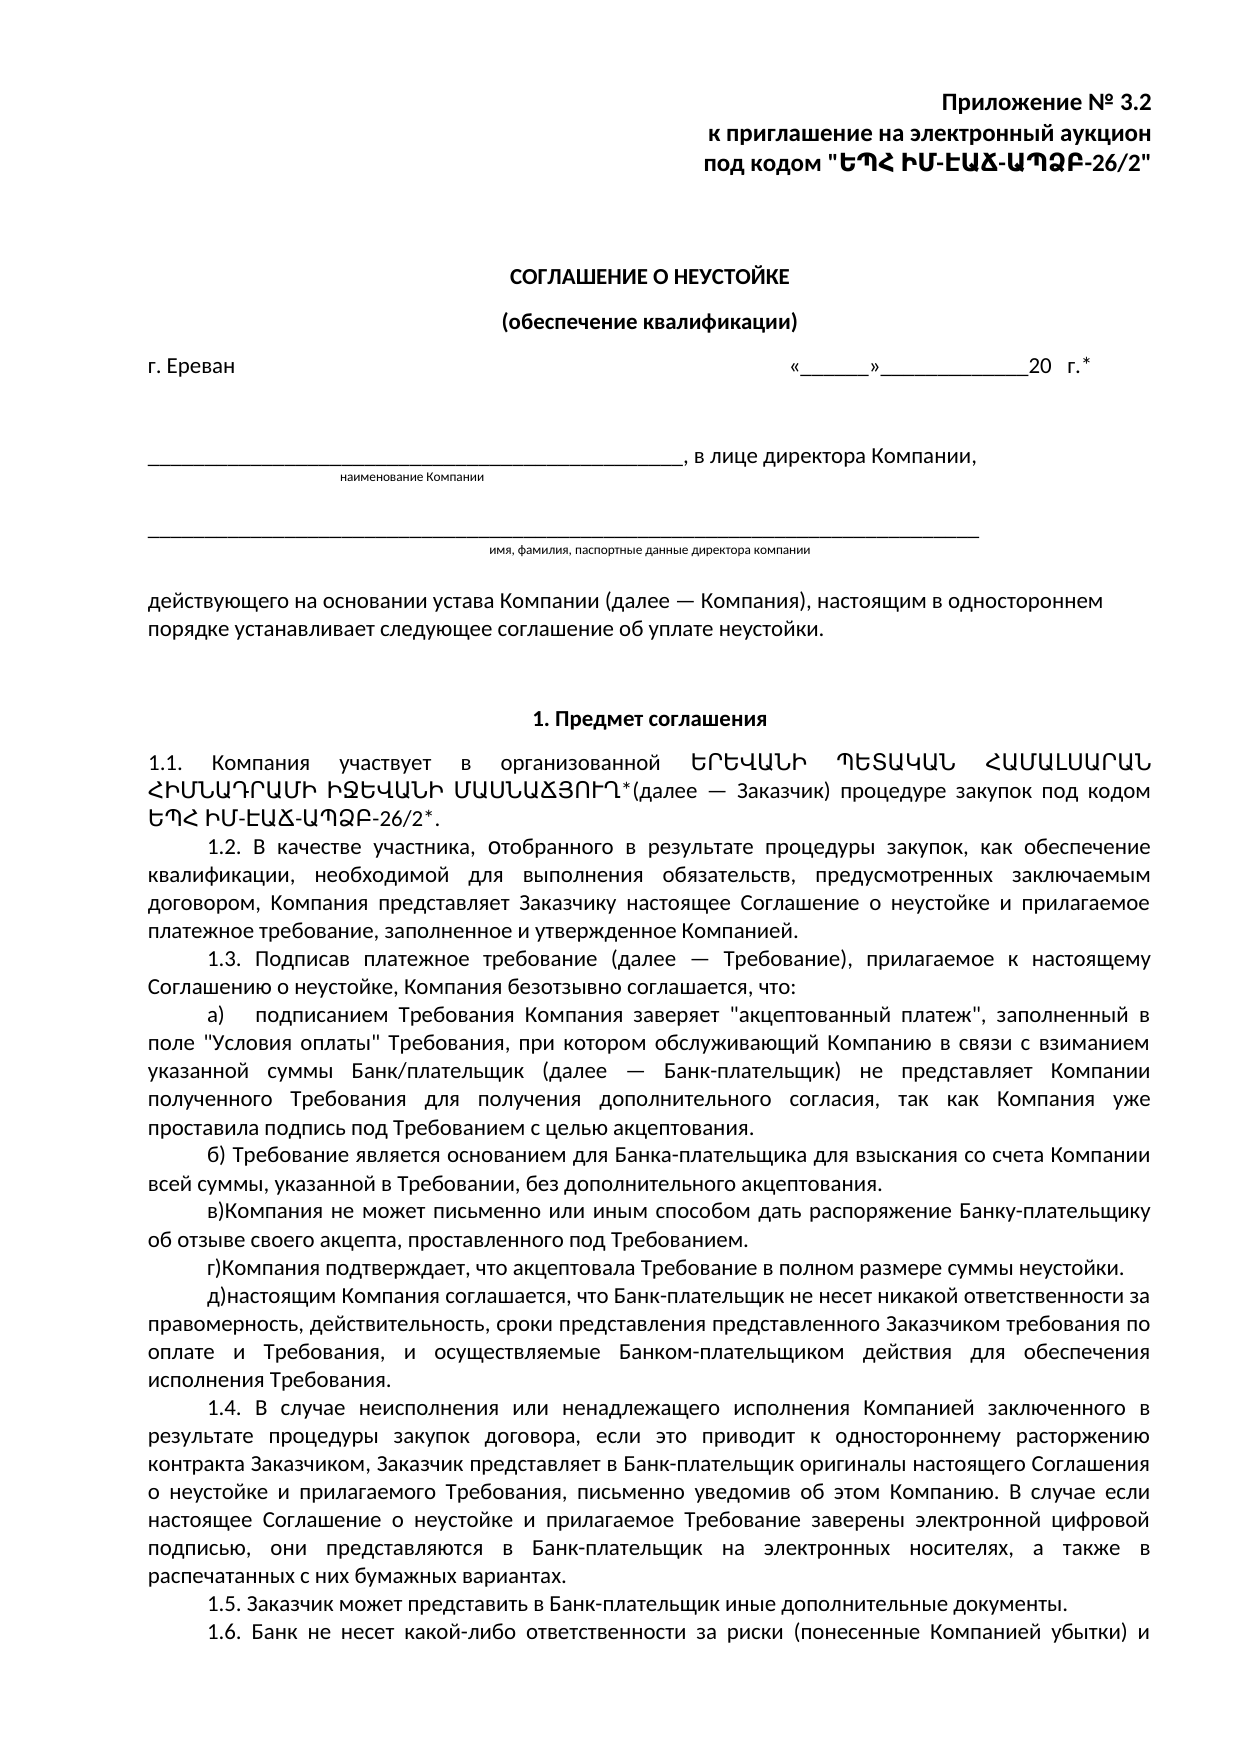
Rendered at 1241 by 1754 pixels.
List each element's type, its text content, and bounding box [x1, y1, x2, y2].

text к приглашение на электронный аукцион [177, 117, 1152, 147]
text 1.2. В качестве участника, օтобранного в результате процедуры закупок, как обеспечение квалификации, необходимой для выполнения обязательств, предусмотренных заключаемым договором, Kомпания представляет Заказчику настоящее Соглашение о неустойке и прилагаемое платежное требование, заполненное и утвержденное Компанией. [148, 832, 1152, 944]
text СОГЛАШЕНИЕ О НЕУСТОЙКЕ [148, 262, 1152, 290]
text под кодом "ԵՊՀ ԻՄ-ԷԱՃ-ԱՊՁԲ-26/2" [177, 147, 1152, 178]
text _______________________________________________, в лице директора Компании, [148, 441, 1152, 469]
text 1. Предмет соглашения [148, 704, 1152, 732]
text Приложение № 3.2 [148, 86, 1152, 117]
text имя, фамилия, паспортные данные директора компании [148, 542, 1152, 569]
text (обеспечение квалификации) [148, 307, 1152, 335]
text 1.3. Подписав платежное требование (далее — Требование), прилагаемое к настоящему Соглашению о неустойке, Компания безотзывно соглашается, что: [148, 944, 1152, 1001]
text порядке устанавливает следующее соглашение об уплате неустойки. [148, 614, 1152, 642]
table_header г. Ереван [136, 351, 635, 396]
text 1.4. В случае неисполнения или ненадлежащего исполнения Компанией заключенного в результате процедуры закупок договора, если это приводит к одностороннему расторжению контракта Заказчиком, Заказчик представляет в Банк-плательщик оригиналы настоящего Соглашения о неустойке и прилагаемого Требования, письменно уведомив об этом Компанию. В случае если настоящее Соглашение о неустойке и прилагаемое Требование заверены электронной цифровой подписью, они представляются в Банк-плательщик на электронных носителях, а также в распечатанных с них бумажных вариантах. [148, 1393, 1152, 1589]
text д)настоящим Компания соглашается, что Банк-плательщик не несет никакой ответственности за правомерность, действительность, сроки представления представленного Заказчиком требования по оплате и Требования, и осуществляемые Банком-плательщиком действия для обеспечения исполнения Требования. [148, 1281, 1152, 1393]
text 1.5. Заказчик может представить в Банк-плательщик иные дополнительные документы. [148, 1589, 1152, 1617]
text действующего на основании устава Компании (далее — Компания), настоящим в одностороннем [148, 586, 1152, 614]
text б) Требование является основанием для Банка-плательщика для взыскания со счета Компании всей суммы, указанной в Требовании, без дополнительного акцептования. [148, 1141, 1152, 1197]
text в)Компания не может письменно или иным способом дать распоряжение Банку-плательщику об отзыве своего акцепта, проставленного под Требованием. [148, 1197, 1152, 1253]
text 1.1. Компания участвует в организованной ԵՐԵՎԱՆԻ ՊԵՏԱԿԱՆ ՀԱՄԱԼՍԱՐԱՆ ՀԻՄՆԱԴՐԱՄԻ ԻՋԵՎԱՆԻ ՄԱՍՆԱՃՅՈՒՂ*(далее — Заказчик) процедуре закупок под кодом ԵՊՀ ԻՄ-ԷԱՃ-ԱՊՁԲ-26/2*. [148, 748, 1152, 832]
text наименование Компании [340, 469, 1152, 497]
text _________________________________________________________________________ [148, 513, 1152, 542]
text а) подписанием Требования Компания заверяет "акцептованный платеж", заполненный в поле "Условия оплаты" Требования, при котором обслуживающий Компанию в связи с взиманием указанной суммы Банк/плательщик (далее — Банк-плательщик) не представляет Компании полученного Требования для получения дополнительного согласия, так как Компания уже проставила подпись под Требованием с целью акцептования. [148, 1001, 1152, 1141]
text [148, 1617, 1152, 1645]
text г)Компания подтверждает, что акцептовала Требование в полном размере суммы неустойки. [148, 1253, 1152, 1281]
table_header «______»_____________20 г.* [635, 351, 1104, 396]
